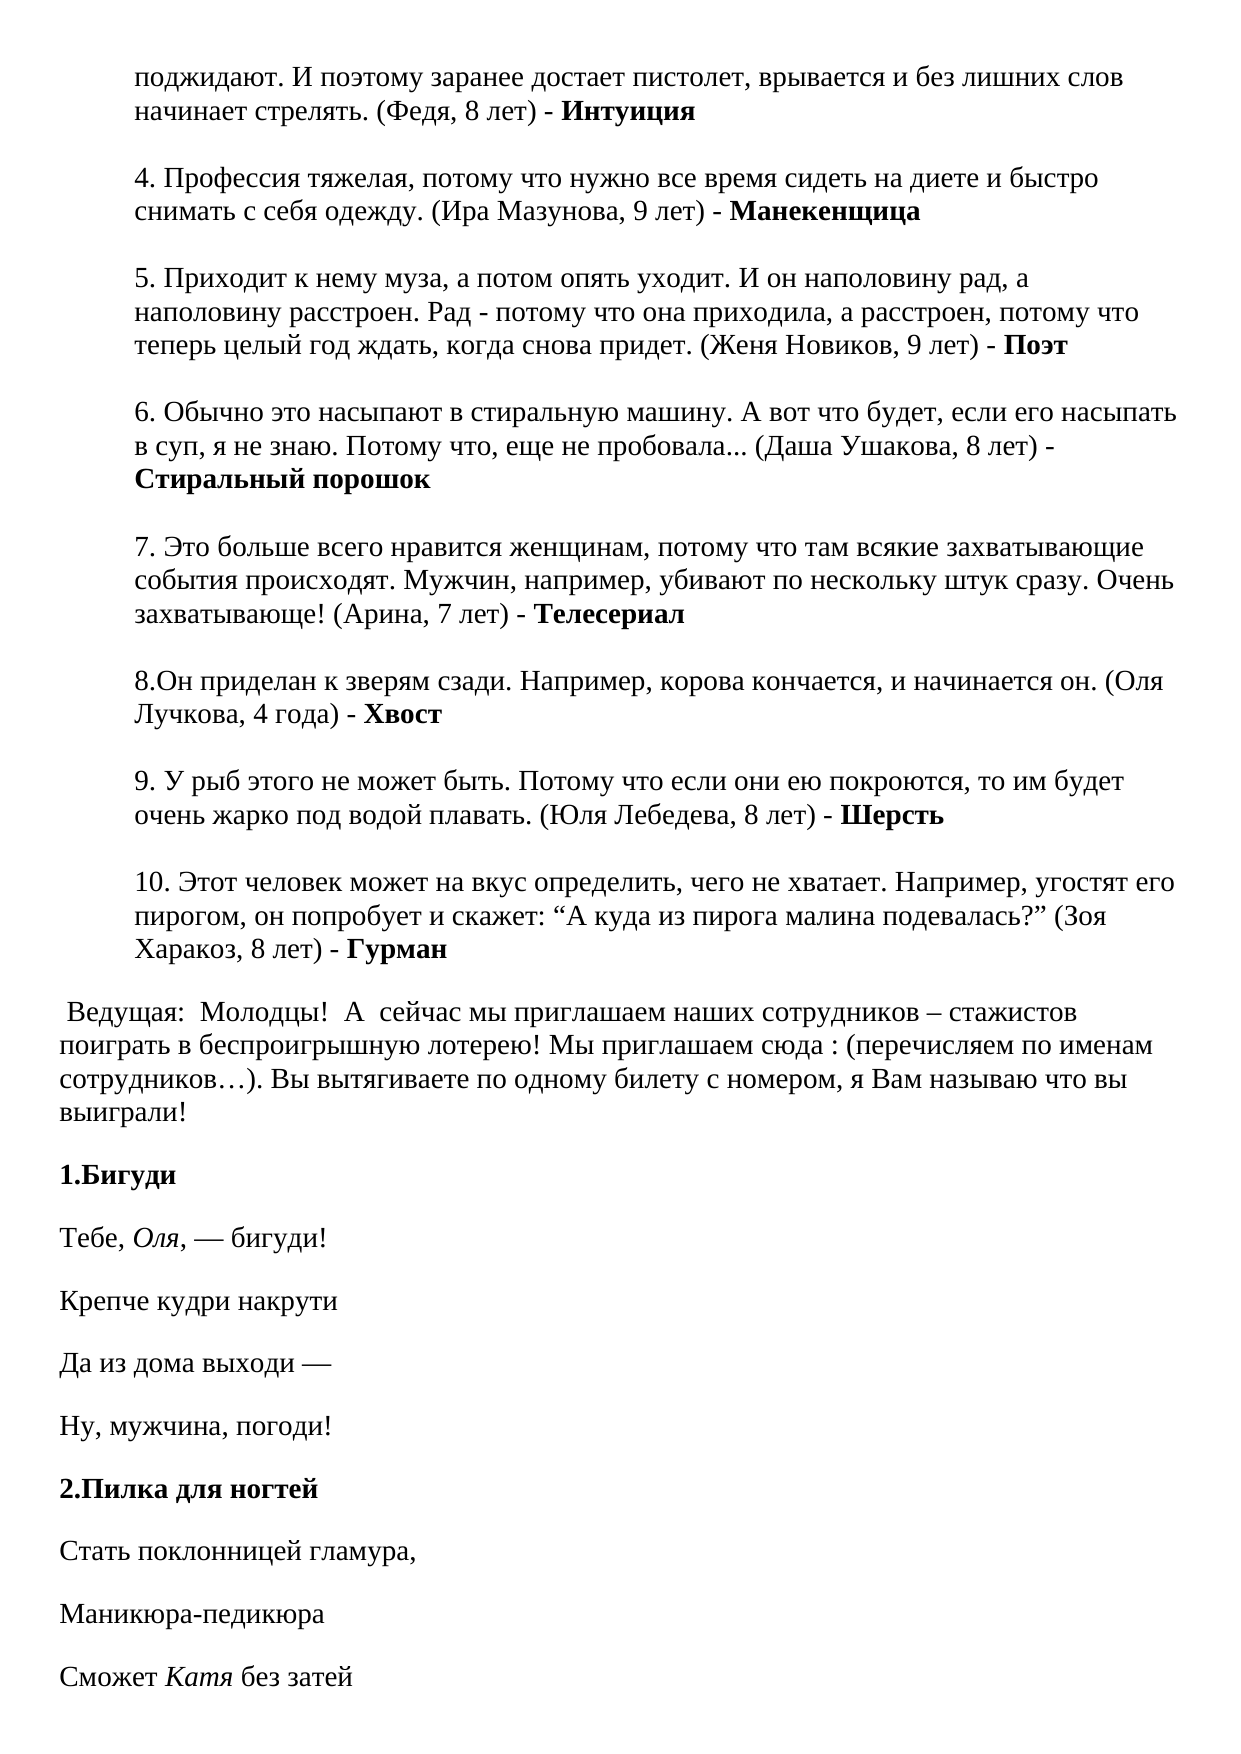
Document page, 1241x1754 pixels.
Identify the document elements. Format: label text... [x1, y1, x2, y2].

text Маникюра-педикюра [59, 1596, 1181, 1630]
text Сможет Катя без затей [59, 1659, 1181, 1692]
text Ну, мужчина, погоди! [59, 1408, 1181, 1442]
text 2.Пилка для ногтей [59, 1471, 1181, 1504]
text 1.Бигуди [59, 1157, 1181, 1191]
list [134, 59, 1181, 965]
text Стать поклонницей гламура, [59, 1533, 1181, 1567]
text Ведущая: Молодцы! А сейчас мы приглашаем наших сотрудников – стажистов поиграть в беспроигрышную лотерею! Мы приглашаем сюда : (перечисляем по именам сотрудников…). Вы вытягиваете по одному билету с номером, я Вам называю что вы выиграли! [59, 994, 1181, 1128]
text Тебе, Оля, — бигуди! [59, 1220, 1181, 1253]
text Да из дома выходи — [59, 1345, 1181, 1379]
text Крепче кудри накрути [59, 1283, 1181, 1316]
